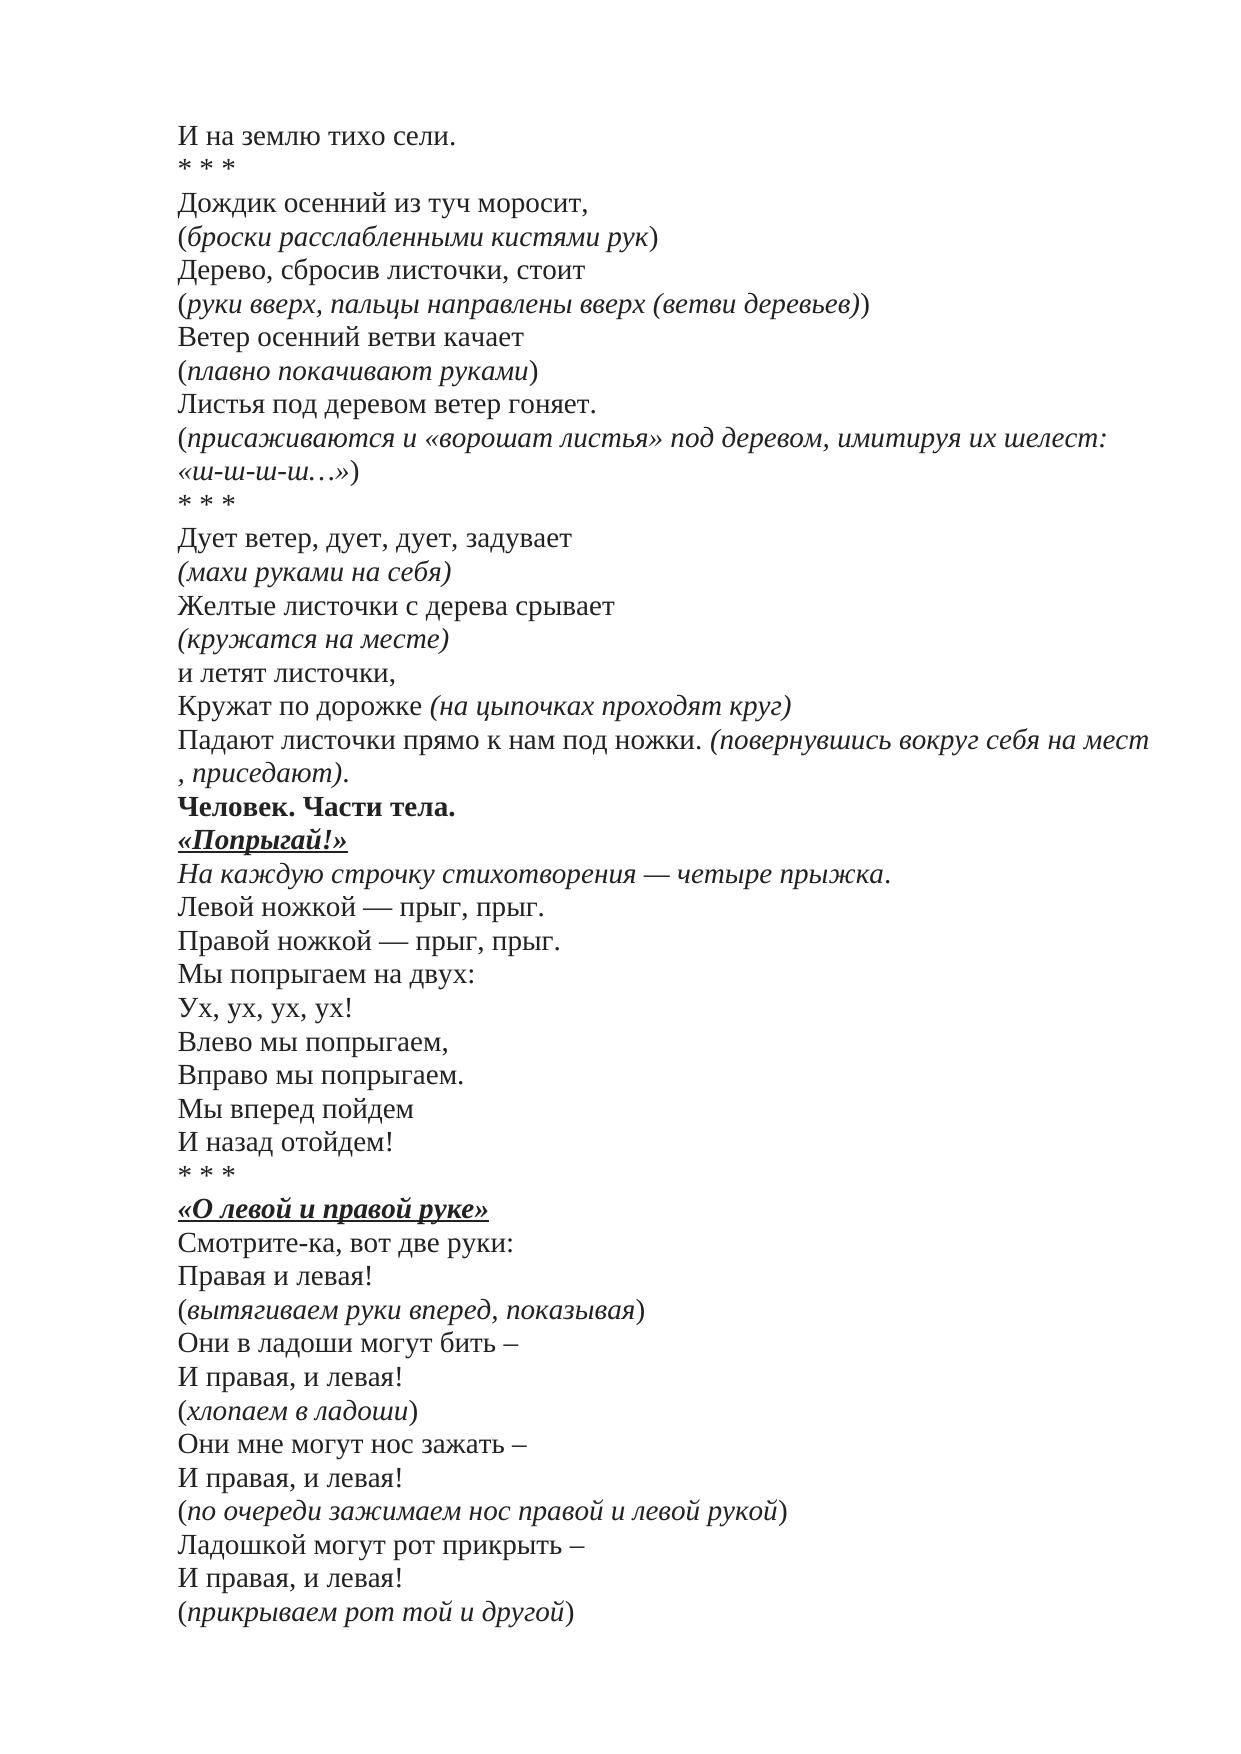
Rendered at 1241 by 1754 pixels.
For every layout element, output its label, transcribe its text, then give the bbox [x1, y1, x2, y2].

text Правой ножкой — прыг, прыг. [177, 923, 1152, 957]
text (руки вверх, пальцы направлены вверх (ветви деревьев)) [177, 286, 1152, 319]
text И на землю тихо сели. [177, 118, 1152, 152]
text (вытягиваем руки вперед, показывая) [177, 1292, 1152, 1326]
text Мы вперед пойдем [177, 1091, 1152, 1124]
text Листья под деревом ветер гоняет. [177, 386, 1152, 420]
text и летят листочки, [177, 655, 1152, 688]
text Вправо мы попрыгаем. [177, 1057, 1152, 1091]
text Смотрите-ка, вот две руки: [177, 1225, 1152, 1258]
text «Попрыгай!» [177, 822, 1152, 856]
text (хлопаем в ладоши) [177, 1393, 1152, 1426]
text (прикрываем рот той и другой) [177, 1594, 1152, 1627]
text (по очереди зажимаем нос правой и левой рукой) [177, 1493, 1152, 1527]
text (плавно покачивают руками) [177, 353, 1152, 386]
text Мы попрыгаем на двух: [177, 957, 1152, 990]
text Ветер осенний ветви качает [177, 319, 1152, 353]
text И правая, и левая! [177, 1359, 1152, 1393]
text И правая, и левая! [177, 1460, 1152, 1493]
text Кружат по дорожке (на цыпочках проходят круг) [177, 688, 1152, 722]
text Ух, ух, ух, ух! [177, 990, 1152, 1024]
text Человек. Части тела. [177, 789, 1152, 822]
text * * * [177, 1158, 1152, 1191]
text * * * [177, 487, 1152, 521]
text Правая и левая! [177, 1258, 1152, 1292]
text Падают листочки прямо к нам под ножки. (повернувшись вокруг себя на мест , приседают). [177, 722, 1152, 789]
text Дерево, сбросив листочки, стоит [177, 252, 1152, 286]
text Они мне могут нос зажать – [177, 1426, 1152, 1460]
text (махи руками на себя) [177, 554, 1152, 588]
text Левой ножкой — прыг, прыг. [177, 889, 1152, 923]
text Дождик осенний из туч моросит, [177, 185, 1152, 219]
text Влево мы попрыгаем, [177, 1024, 1152, 1057]
text И назад отойдем! [177, 1124, 1152, 1158]
text Желтые листочки с дерева срывает [177, 588, 1152, 621]
text «О левой и правой руке» [177, 1191, 1152, 1225]
text Дует ветер, дует, дует, задувает [177, 521, 1152, 554]
text (броски расслабленными кистями рук) [177, 219, 1152, 252]
text Ладошкой могут рот прикрыть – [177, 1527, 1152, 1560]
text На каждую строчку стихотворения — четыре прыжка. [177, 856, 1152, 889]
text * * * [177, 152, 1152, 185]
text (кружатся на месте) [177, 621, 1152, 655]
text Они в ладоши могут бить – [177, 1326, 1152, 1359]
text И правая, и левая! [177, 1560, 1152, 1594]
text (присаживаются и «ворошат листья» под деревом, имитируя их шелест: «ш-ш-ш-ш…») [177, 420, 1152, 487]
